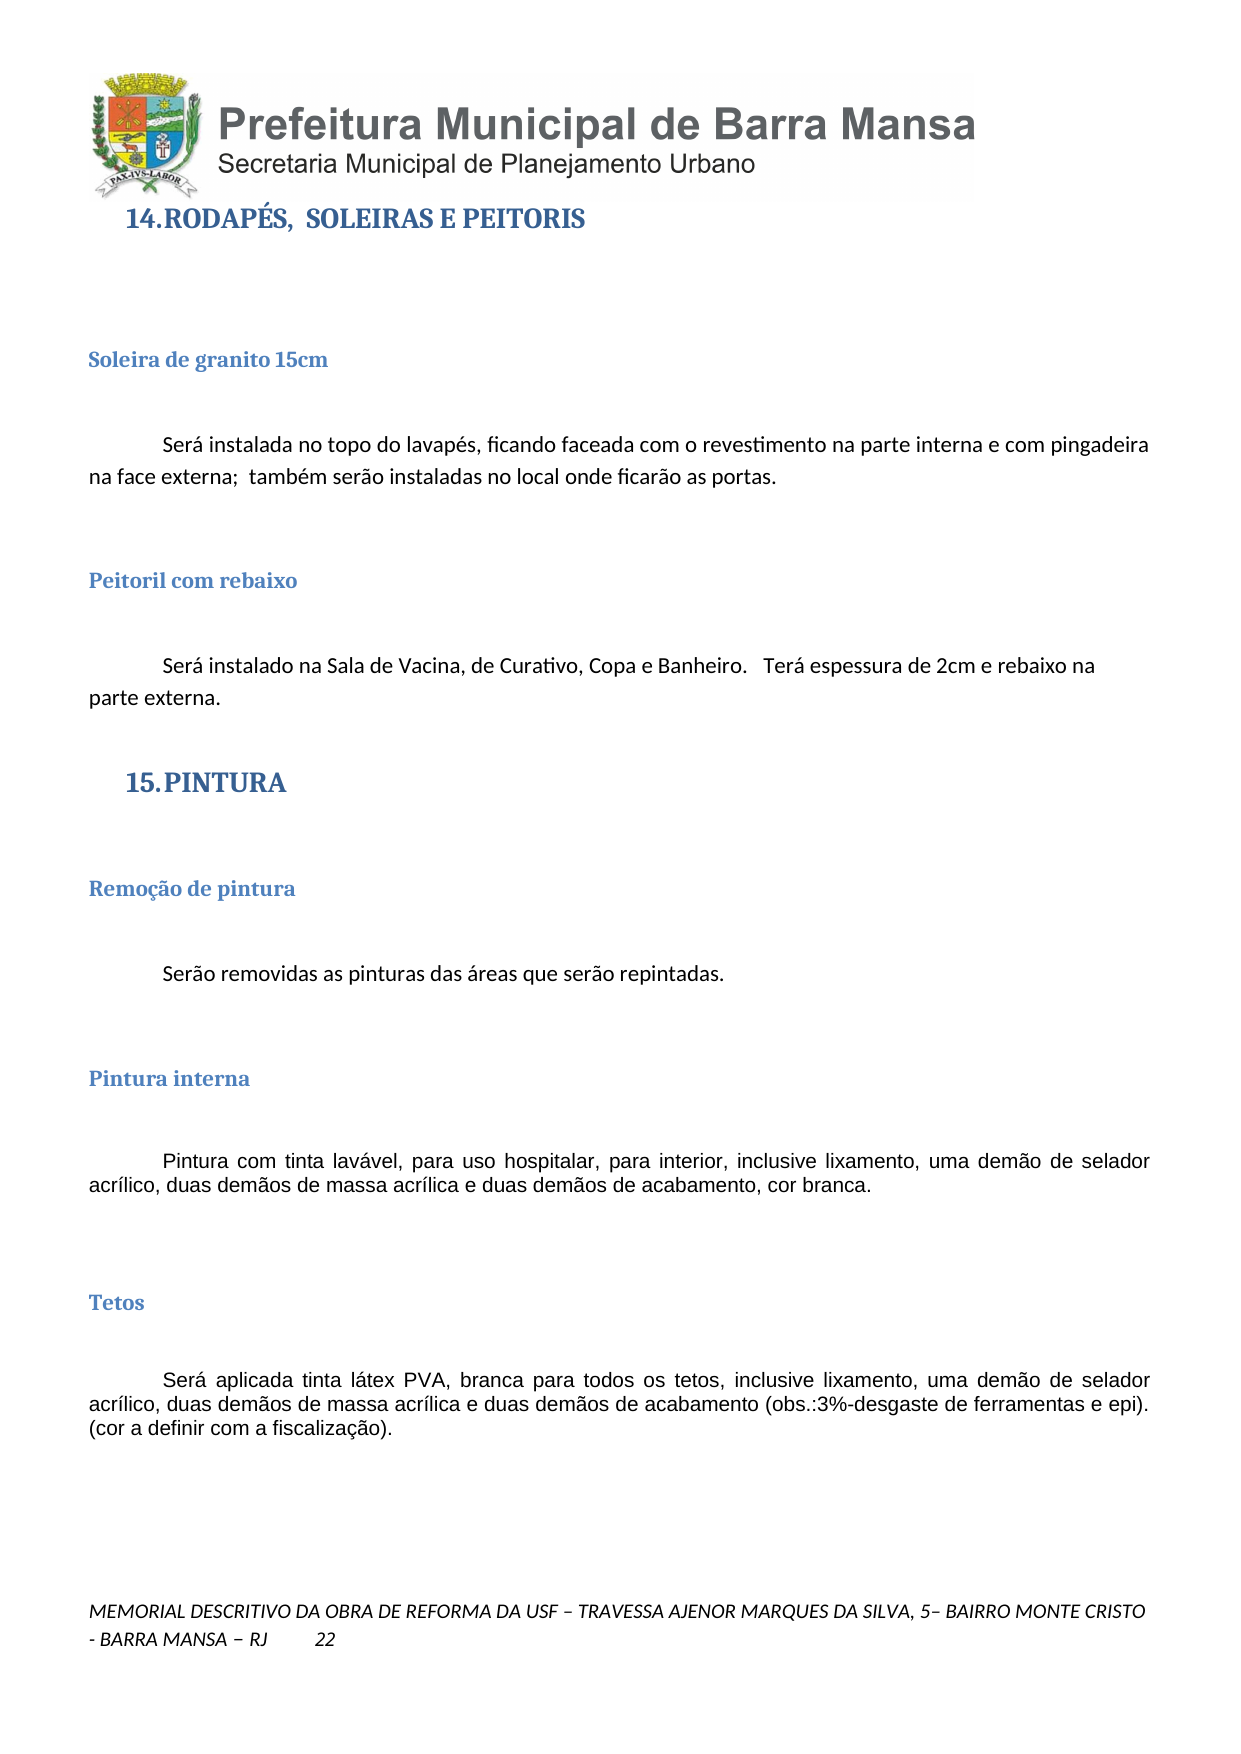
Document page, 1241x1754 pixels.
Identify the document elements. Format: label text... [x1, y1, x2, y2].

subtitle Pintura interna [89, 1065, 1152, 1092]
subtitle Soleira de granito 15cm [89, 347, 1152, 373]
text Será aplicada tinta látex PVA, branca para todos os tetos, inclusive lixamento, uma demão de selador acrílico, duas demãos de massa acrílica e duas demãos de acabamento (obs.:3%-desgaste de ferramentas e epi). (cor a definir com a fiscalização). [89, 1367, 1152, 1439]
text Será instalado na Sala de Vacina, de Curativo, Copa e Banheiro. Terá espessura de 2cm e rebaixo na parte externa. [89, 651, 1152, 712]
subtitle Peitoril com rebaixo [89, 568, 1152, 594]
subtitle Remoção de pintura [89, 876, 1152, 902]
subtitle Tetos [89, 1289, 1152, 1316]
subtitle RODAPÉS, SOLEIRAS E PEITORIS [126, 202, 1152, 236]
subtitle PINTURA [126, 766, 1152, 799]
text Serão removidas as pinturas das áreas que serão repintadas. [89, 959, 1152, 987]
text Pintura com tinta lavável, para uso hospitalar, para interior, inclusive lixamento, uma demão de selador acrílico, duas demãos de massa acrílica e duas demãos de acabamento, cor branca. [89, 1149, 1152, 1197]
text Será instalada no topo do lavapés, ficando faceada com o revestimento na parte interna e com pingadeira na face externa; também serão instaladas no local onde ficarão as portas. [89, 430, 1152, 490]
picture [88, 73, 975, 202]
